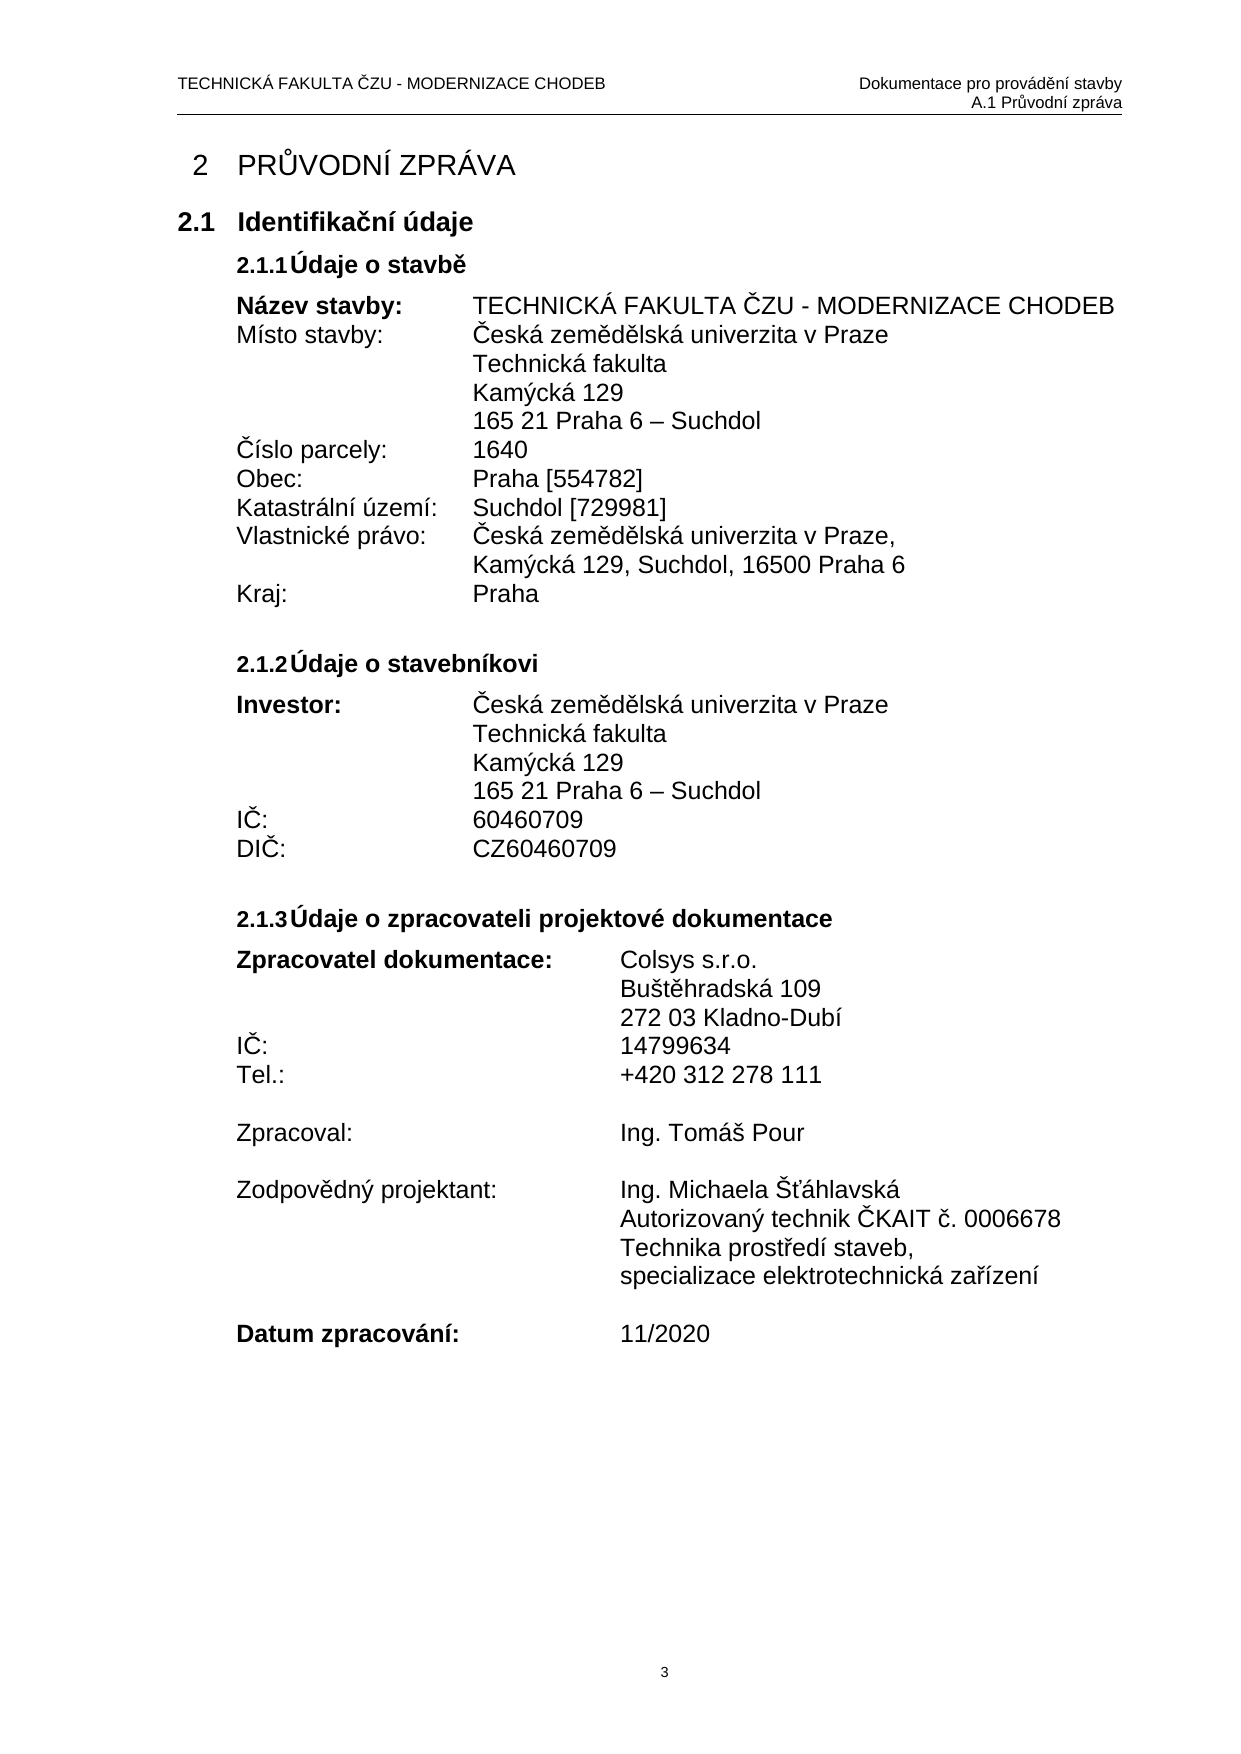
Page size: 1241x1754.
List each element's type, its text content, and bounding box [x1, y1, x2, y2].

text Buštěhradská 109 [546, 974, 1122, 1002]
text Kraj: Praha [177, 579, 1122, 607]
text Datum zpracování: 11/2020 [177, 1319, 1122, 1347]
text specializace elektrotechnická zařízení [546, 1261, 1122, 1290]
text 272 03 Kladno-Dubí [546, 1002, 1122, 1031]
text IČ: 60460709 [177, 805, 1122, 834]
text Zpracovatel dokumentace: Colsys s.r.o. [177, 945, 1122, 974]
text Číslo parcely: 1640 [236, 435, 1122, 464]
text Technika prostředí staveb, [546, 1232, 1122, 1261]
text Místo stavby: Česká zemědělská univerzita v Praze [177, 320, 1122, 349]
text 165 21 Praha 6 – Suchdol [398, 776, 1122, 805]
subtitle Identifikační údaje [177, 206, 1122, 237]
text IČ: 14799634 [177, 1031, 1122, 1060]
text Katastrální území: Suchdol [729981] [177, 492, 1122, 521]
text Vlastnické právo: Česká zemědělská univerzita v Praze, [177, 521, 1122, 550]
text Název stavby: TECHNICKÁ FAKULTA ČZU - MODERNIZACE CHODEB [177, 291, 1122, 320]
text Technická fakulta [398, 349, 1122, 377]
subtitle PRŮVODNÍ ZPRÁVA [192, 148, 1122, 181]
text Zodpovědný projektant: Ing. Michaela Šťáhlavská [177, 1175, 1122, 1204]
subtitle Údaje o zpracovateli projektové dokumentace [236, 904, 1122, 932]
text 165 21 Praha 6 – Suchdol [398, 406, 1122, 435]
text Kamýcká 129 [398, 747, 1122, 776]
text Investor: Česká zemědělská univerzita v Praze [177, 690, 1122, 719]
text Zpracoval: Ing. Tomáš Pour [177, 1117, 1122, 1146]
subtitle Údaje o stavbě [236, 250, 1122, 279]
text Autorizovaný technik ČKAIT č. 0006678 [177, 1204, 1122, 1232]
text Technická fakulta [398, 719, 1122, 747]
text Tel.: +420 312 278 111 [177, 1060, 1122, 1089]
text Kamýcká 129 [398, 377, 1122, 406]
text DIČ: CZ60460709 [177, 834, 1122, 862]
subtitle Údaje o stavebníkovi [236, 649, 1122, 677]
text Kamýcká 129, Suchdol, 16500 Praha 6 [398, 550, 1122, 579]
text Obec: Praha [554782] [177, 464, 1122, 492]
